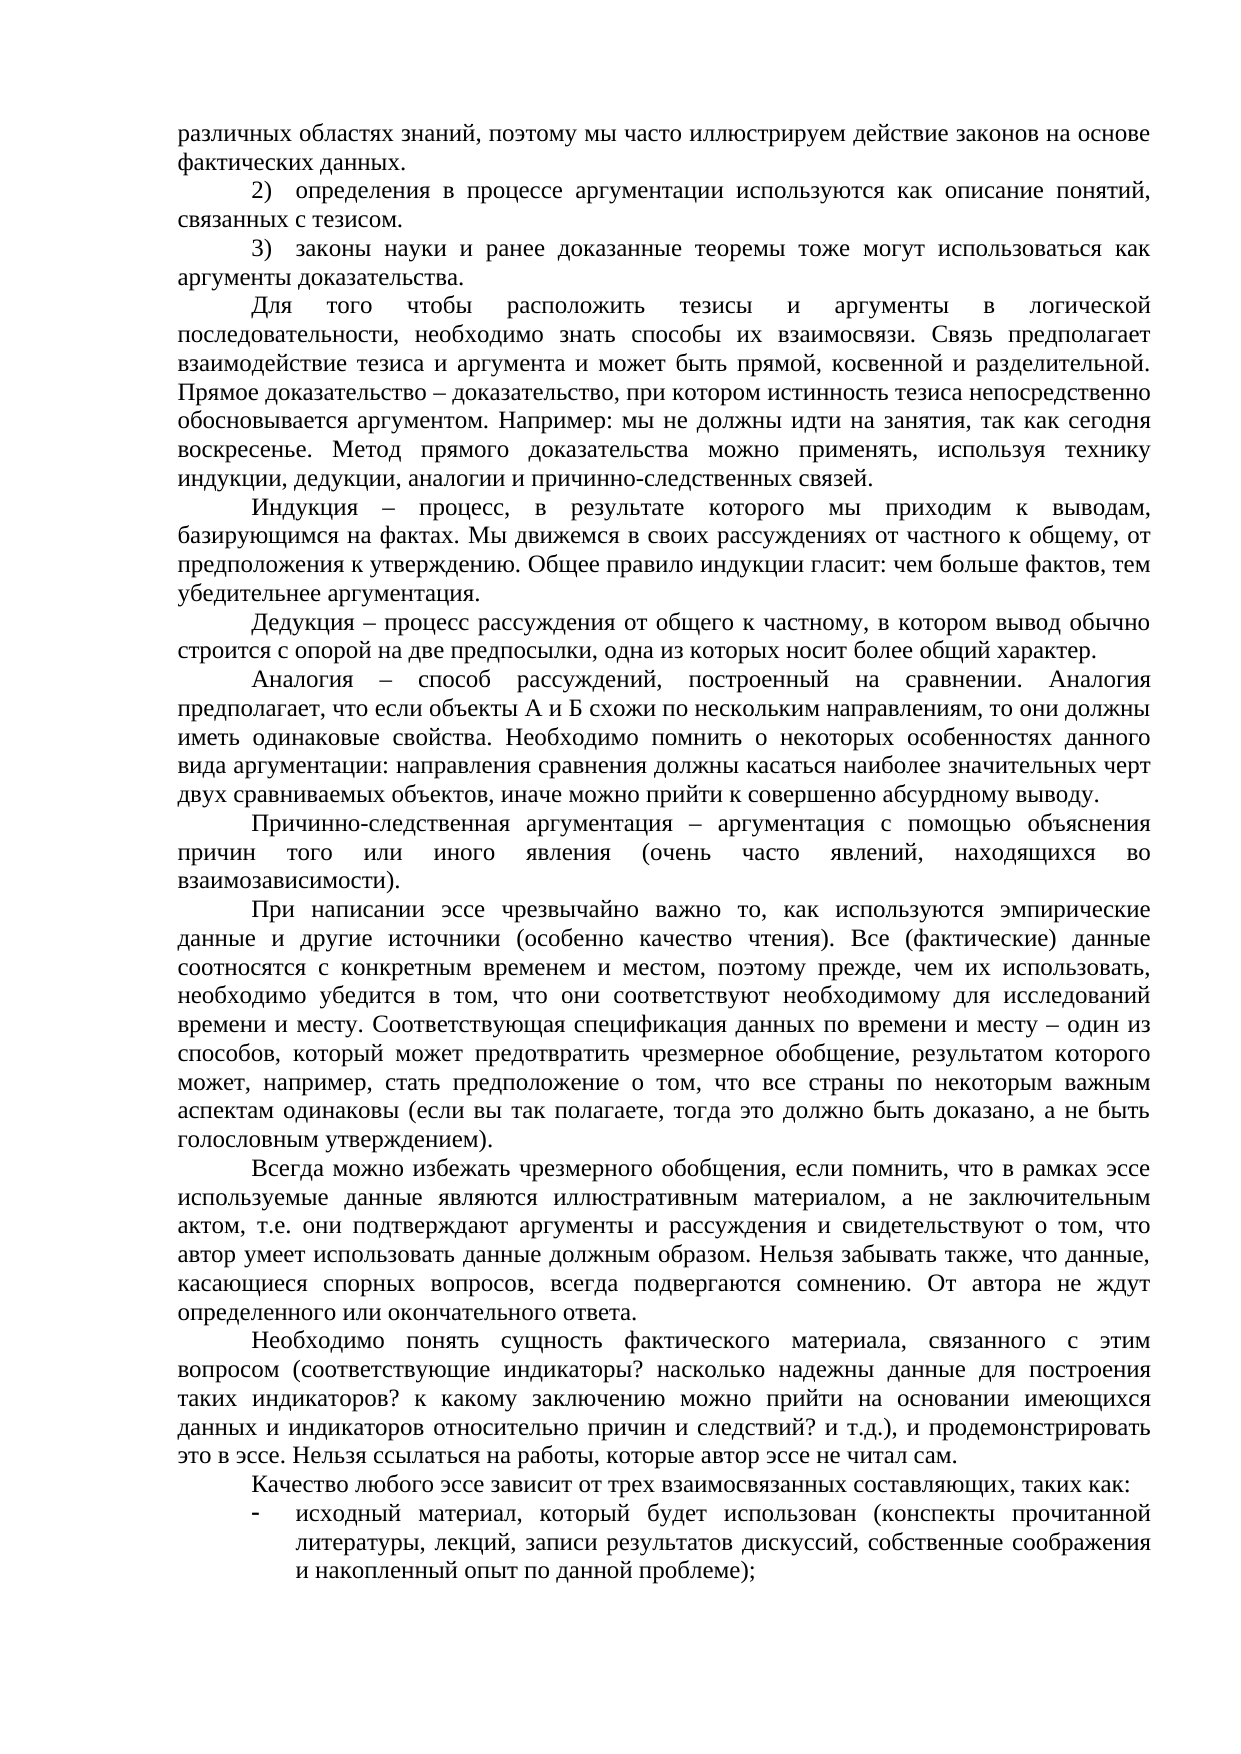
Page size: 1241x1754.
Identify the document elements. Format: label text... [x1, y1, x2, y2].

text Всегда можно избежать чрезмерного обобщения, если помнить, что в рамках эссе используемые данные являются иллюстративным материалом, а не заключительным актом, т.е. они подтверждают аргументы и рассуждения и свидетельствуют о том, что автор умеет использовать данные должным образом. Нельзя забывать также, что данные, касающиеся спорных вопросов, всегда подвергаются сомнению. От автора не ждут определенного или окончательного ответа. [177, 1153, 1152, 1326]
text Индукция – процесс, в результате которого мы приходим к выводам, базирующимся на фактах. Мы движемся в своих рассуждениях от частного к общему, от предположения к утверждению. Общее правило индукции гласит: чем больше фактов, тем убедительнее аргументация. [177, 492, 1152, 607]
text Для того чтобы расположить тезисы и аргументы в логической последовательности, необходимо знать способы их взаимосвязи. Связь предполагает взаимодействие тезиса и аргумента и может быть прямой, косвенной и разделительной. Прямое доказательство – доказательство, при котором истинность тезиса непосредственно обосновывается аргументом. Например: мы не должны идти на занятия, так как сегодня воскресенье. Метод прямого доказательства можно применять, используя технику индукции, дедукции, аналогии и причинно-следственных связей. [177, 291, 1152, 492]
text При написании эссе чрезвычайно важно то, как используются эмпирические данные и другие источники (особенно качество чтения). Все (фактические) данные соотносятся с конкретным временем и местом, поэтому прежде, чем их использовать, необходимо убедится в том, что они соответствуют необходимому для исследований времени и месту. Соответствующая спецификация данных по времени и месту – один из способов, который может предотвратить чрезмерное обобщение, результатом которого может, например, стать предположение о том, что все страны по некоторым важным аспектам одинаковы (если вы так полагаете, тогда это должно быть доказано, а не быть голословным утверждением). [177, 894, 1152, 1153]
text Дедукция – процесс рассуждения от общего к частному, в котором вывод обычно строится с опорой на две предпосылки, одна из которых носит более общий характер. [177, 607, 1152, 664]
list исходный материал, который будет использован (конспекты прочитанной литературы, лекций, записи результатов дискуссий, собственные соображения и накопленный опыт по данной проблеме); [251, 1498, 1152, 1584]
text Необходимо понять сущность фактического материала, связанного с этим вопросом (соответствующие индикаторы? насколько надежны данные для построения таких индикаторов? к какому заключению можно прийти на основании имеющихся данных и индикаторов относительно причин и следствий? и т.д.), и продемонстрировать это в эссе. Нельзя ссылаться на работы, которые автор эссе не читал сам. [177, 1326, 1152, 1469]
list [177, 118, 1152, 176]
text Причинно-следственная аргументация – аргументация с помощью объяснения причин того или иного явления (очень часто явлений, находящихся во взаимозависимости). [177, 808, 1152, 894]
list определения в процессе аргументации используются как описание понятий, связанных с тезисом. [177, 176, 1152, 233]
text Аналогия – способ рассуждений, построенный на сравнении. Аналогия предполагает, что если объекты А и Б схожи по нескольким направлениям, то они должны иметь одинаковые свойства. Необходимо помнить о некоторых особенностях данного вида аргументации: направления сравнения должны касаться наиболее значительных черт двух сравниваемых объектов, иначе можно прийти к совершенно абсурдному выводу. [177, 664, 1152, 808]
text Качество любого эссе зависит от трех взаимосвязанных составляющих, таких как: [177, 1469, 1152, 1498]
list законы науки и ранее доказанные теоремы тоже могут использоваться как аргументы доказательства. [177, 233, 1152, 291]
